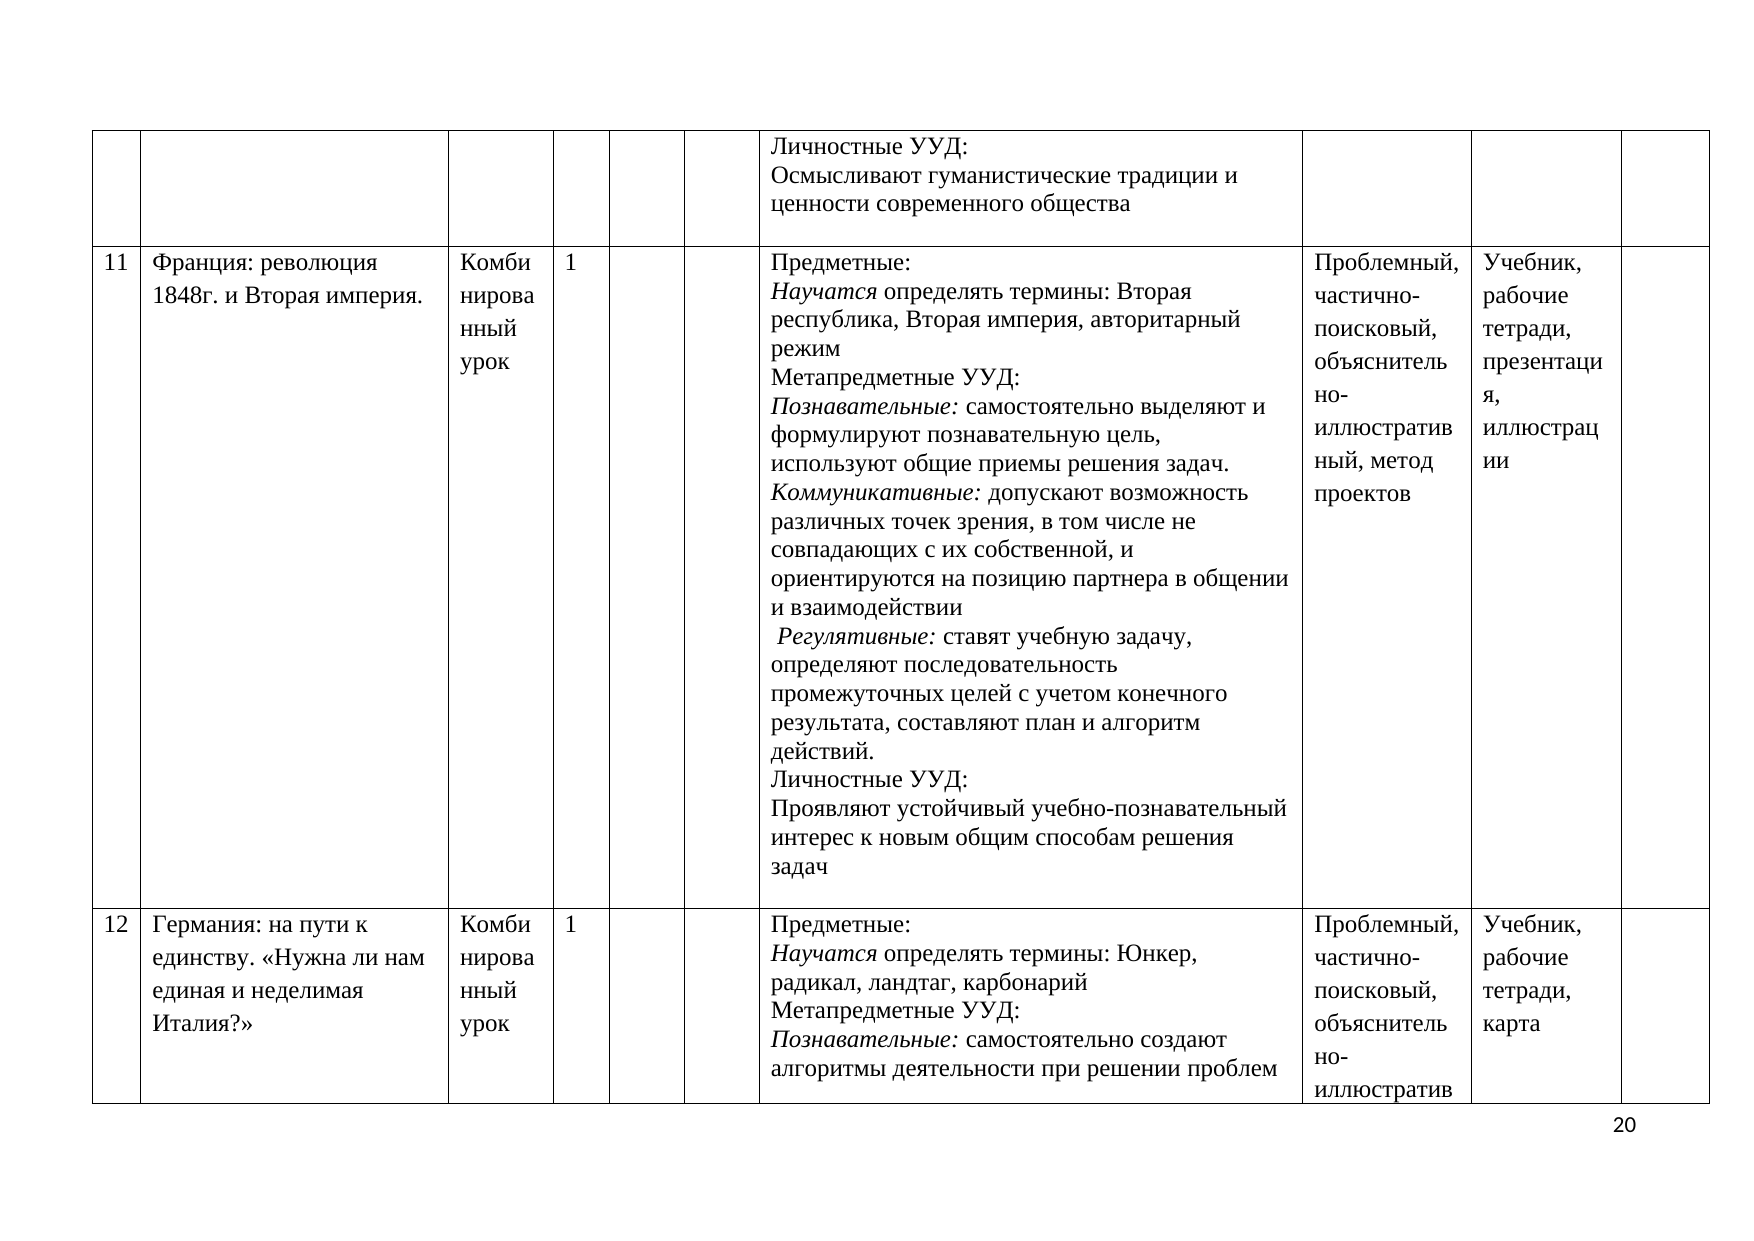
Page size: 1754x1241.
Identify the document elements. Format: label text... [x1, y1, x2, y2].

table_cell [610, 247, 684, 908]
table_cell 1 [554, 247, 609, 908]
table_cell 1 [554, 909, 609, 1103]
table_cell Франция: революция 1848г. и Вторая империя. [141, 247, 448, 908]
table_cell 10 [93, 131, 140, 246]
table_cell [760, 131, 1302, 246]
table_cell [1303, 131, 1471, 246]
table_cell 1 [554, 131, 609, 246]
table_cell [141, 131, 448, 246]
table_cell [1472, 131, 1621, 246]
table_cell Учебник, рабочие тетради, презентация, иллюстрации [1472, 247, 1621, 908]
table_cell 12 [93, 909, 140, 1103]
table_cell [685, 909, 759, 1103]
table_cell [449, 131, 553, 246]
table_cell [1303, 909, 1471, 1103]
table_cell [1622, 131, 1709, 246]
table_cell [141, 909, 448, 1103]
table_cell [760, 909, 1302, 1103]
table_cell 11 [93, 247, 140, 908]
table_cell [685, 247, 759, 908]
table_cell Проблемный, частично-поисковый, объяснительно-иллюстративный, метод проектов [1303, 247, 1471, 908]
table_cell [449, 909, 553, 1103]
table_cell Предметные: Научатся определять термины: Вторая республика, Вторая империя, авторитарный режим Метапредметные УУД: Познавательные: самостоятельно выделяют и формулируют познавательную цель, используют общие приемы решения задач. Коммуникативные: допускают возможность различных точек зрения, в том числе не совпадающих с их собственной, и ориентируются на позицию партнера в общении и взаимодействии Регулятивные: ставят учебную задачу, определяют последовательность промежуточных целей с учетом конечного результата, составляют план и алгоритм действий. Личностные УУД: Проявляют устойчивый учебно-познавательный интерес к новым общим способам решения задач [760, 247, 1302, 908]
table_cell [1622, 247, 1709, 908]
table_cell Комбинированный урок [449, 247, 553, 908]
table_cell [610, 131, 684, 246]
table_cell [610, 909, 684, 1103]
table_cell [685, 131, 759, 246]
table_cell [1622, 909, 1709, 1103]
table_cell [1472, 909, 1621, 1103]
